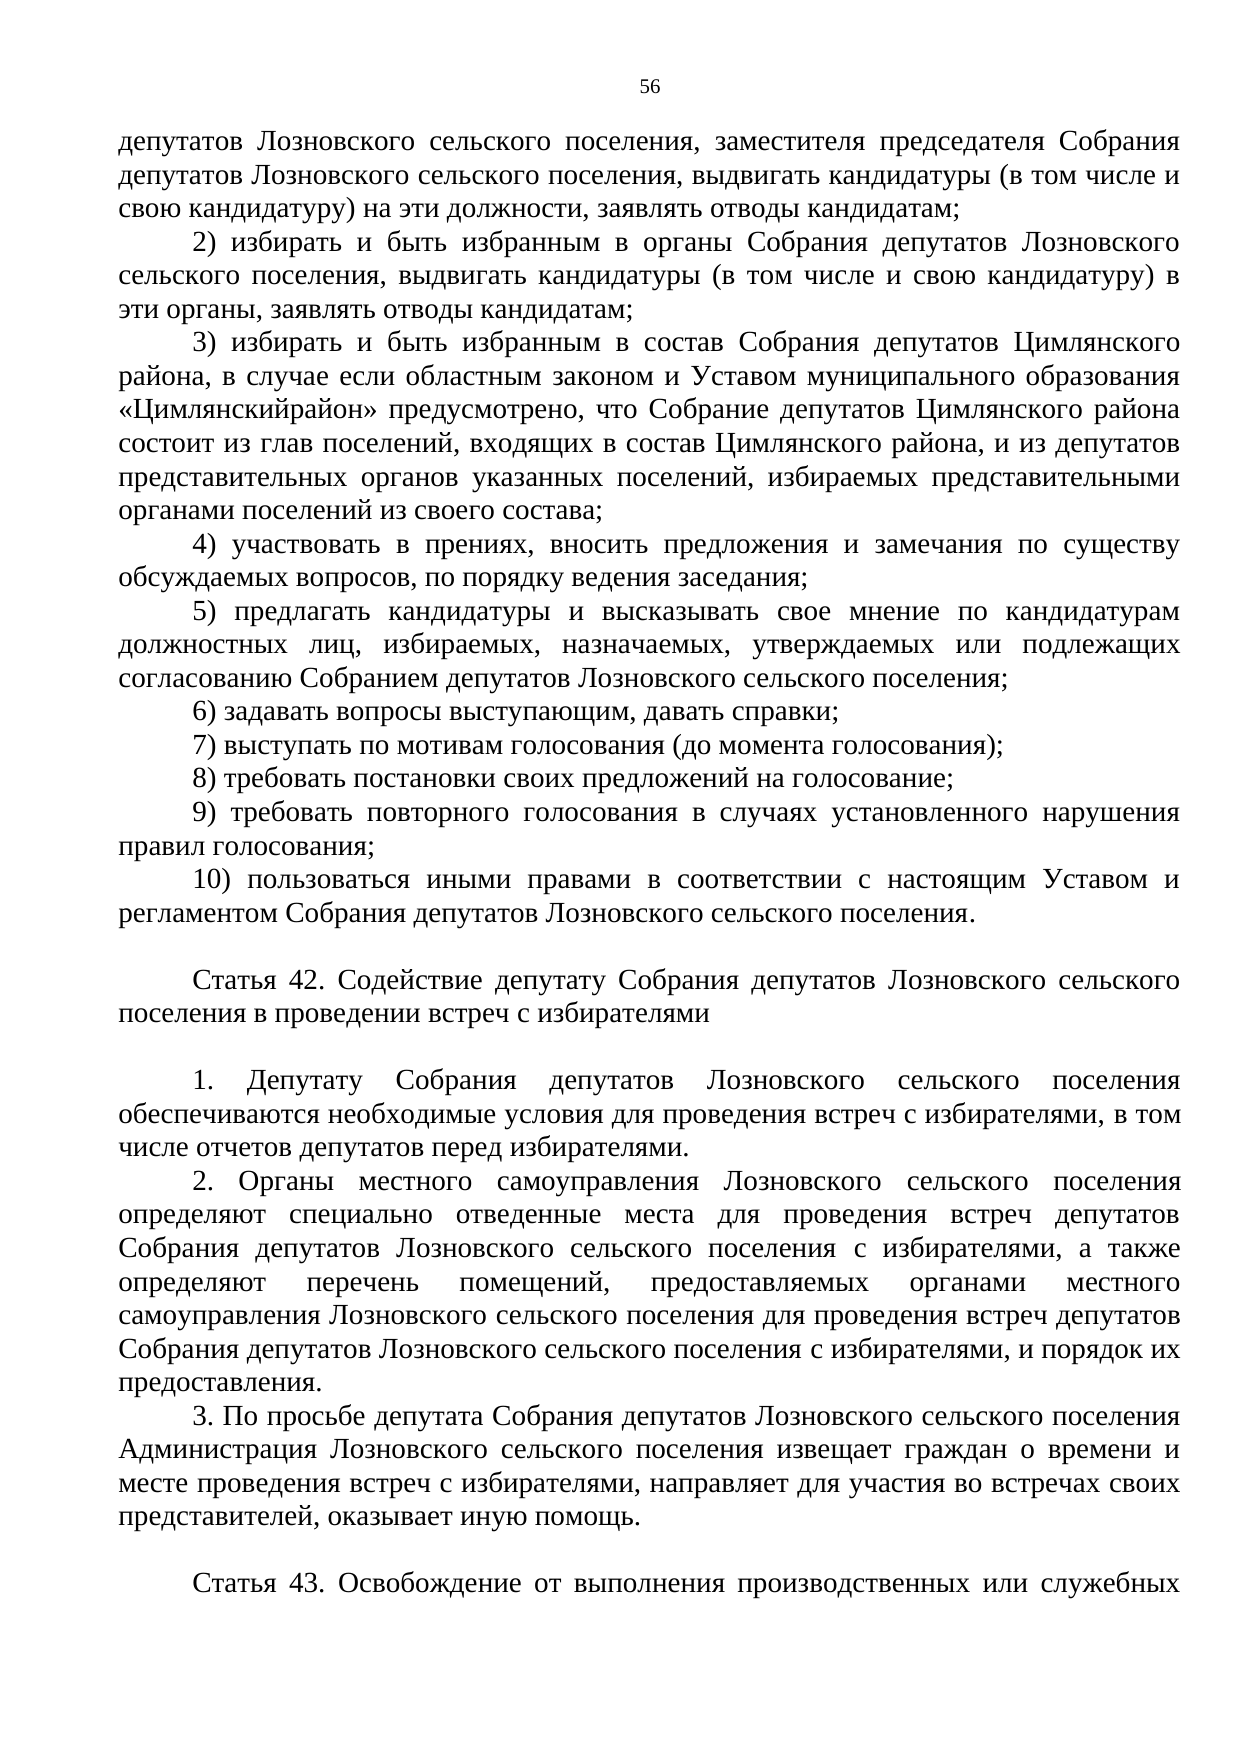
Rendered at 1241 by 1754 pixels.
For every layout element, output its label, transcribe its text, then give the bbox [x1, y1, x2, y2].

text 1. Депутату Собрания депутатов Лозновского сельского поселения обеспечиваются необходимые условия для проведения встреч с избирателями, в том числе отчетов депутатов перед избирателями. [118, 1062, 1181, 1163]
text 3. По просьбе депутата Собрания депутатов Лозновского сельского поселения Администрация Лозновского сельского поселения извещает граждан о времени и месте проведения встреч с избирателями, направляет для участия во встречах своих представителей, оказывает иную помощь. [118, 1398, 1181, 1532]
text 8) требовать постановки своих предложений на голосование; [118, 761, 1181, 794]
text 9) требовать повторного голосования в случаях установленного нарушения правил голосования; [118, 794, 1181, 861]
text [118, 1566, 1181, 1599]
text 6) задавать вопросы выступающим, давать справки; [118, 693, 1181, 727]
text 3) избирать и быть избранным в состав Собрания депутатов Цимлянского района, в случае если областным законом и Уставом муниципального образования «Цимлянскийрайон» предусмотрено, что Собрание депутатов Цимлянского района состоит из глав поселений, входящих в состав Цимлянского района, и из депутатов представительных органов указанных поселений, избираемых представительными органами поселений из своего состава; [118, 324, 1181, 526]
text 10) пользоваться иными правами в соответствии с настоящим Уставом и регламентом Собрания депутатов Лозновского сельского поселения. [118, 861, 1181, 928]
text 2) избирать и быть избранным в органы Собрания депутатов Лозновского сельского поселения, выдвигать кандидатуры (в том числе и свою кандидатуру) в эти органы, заявлять отводы кандидатам; [118, 224, 1181, 324]
text 2. Органы местного самоуправления Лозновского сельского поселения определяют специально отведенные места для проведения встреч депутатов Собрания депутатов Лозновского сельского поселения с избирателями, а также определяют перечень помещений, предоставляемых органами местного самоуправления Лозновского сельского поселения для проведения встреч депутатов Собрания депутатов Лозновского сельского поселения с избирателями, и порядок их предоставления. [118, 1163, 1181, 1398]
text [118, 123, 1181, 224]
text 5) предлагать кандидатуры и высказывать свое мнение по кандидатурам должностных лиц, избираемых, назначаемых, утверждаемых или подлежащих согласованию Собранием депутатов Лозновского сельского поселения; [118, 593, 1181, 693]
text 4) участвовать в прениях, вносить предложения и замечания по существу обсуждаемых вопросов, по порядку ведения заседания; [118, 526, 1181, 593]
text Статья 42. Содействие депутату Собрания депутатов Лозновского сельского поселения в проведении встреч с избирателями [118, 962, 1181, 1029]
text 7) выступать по мотивам голосования (до момента голосования); [118, 727, 1181, 761]
